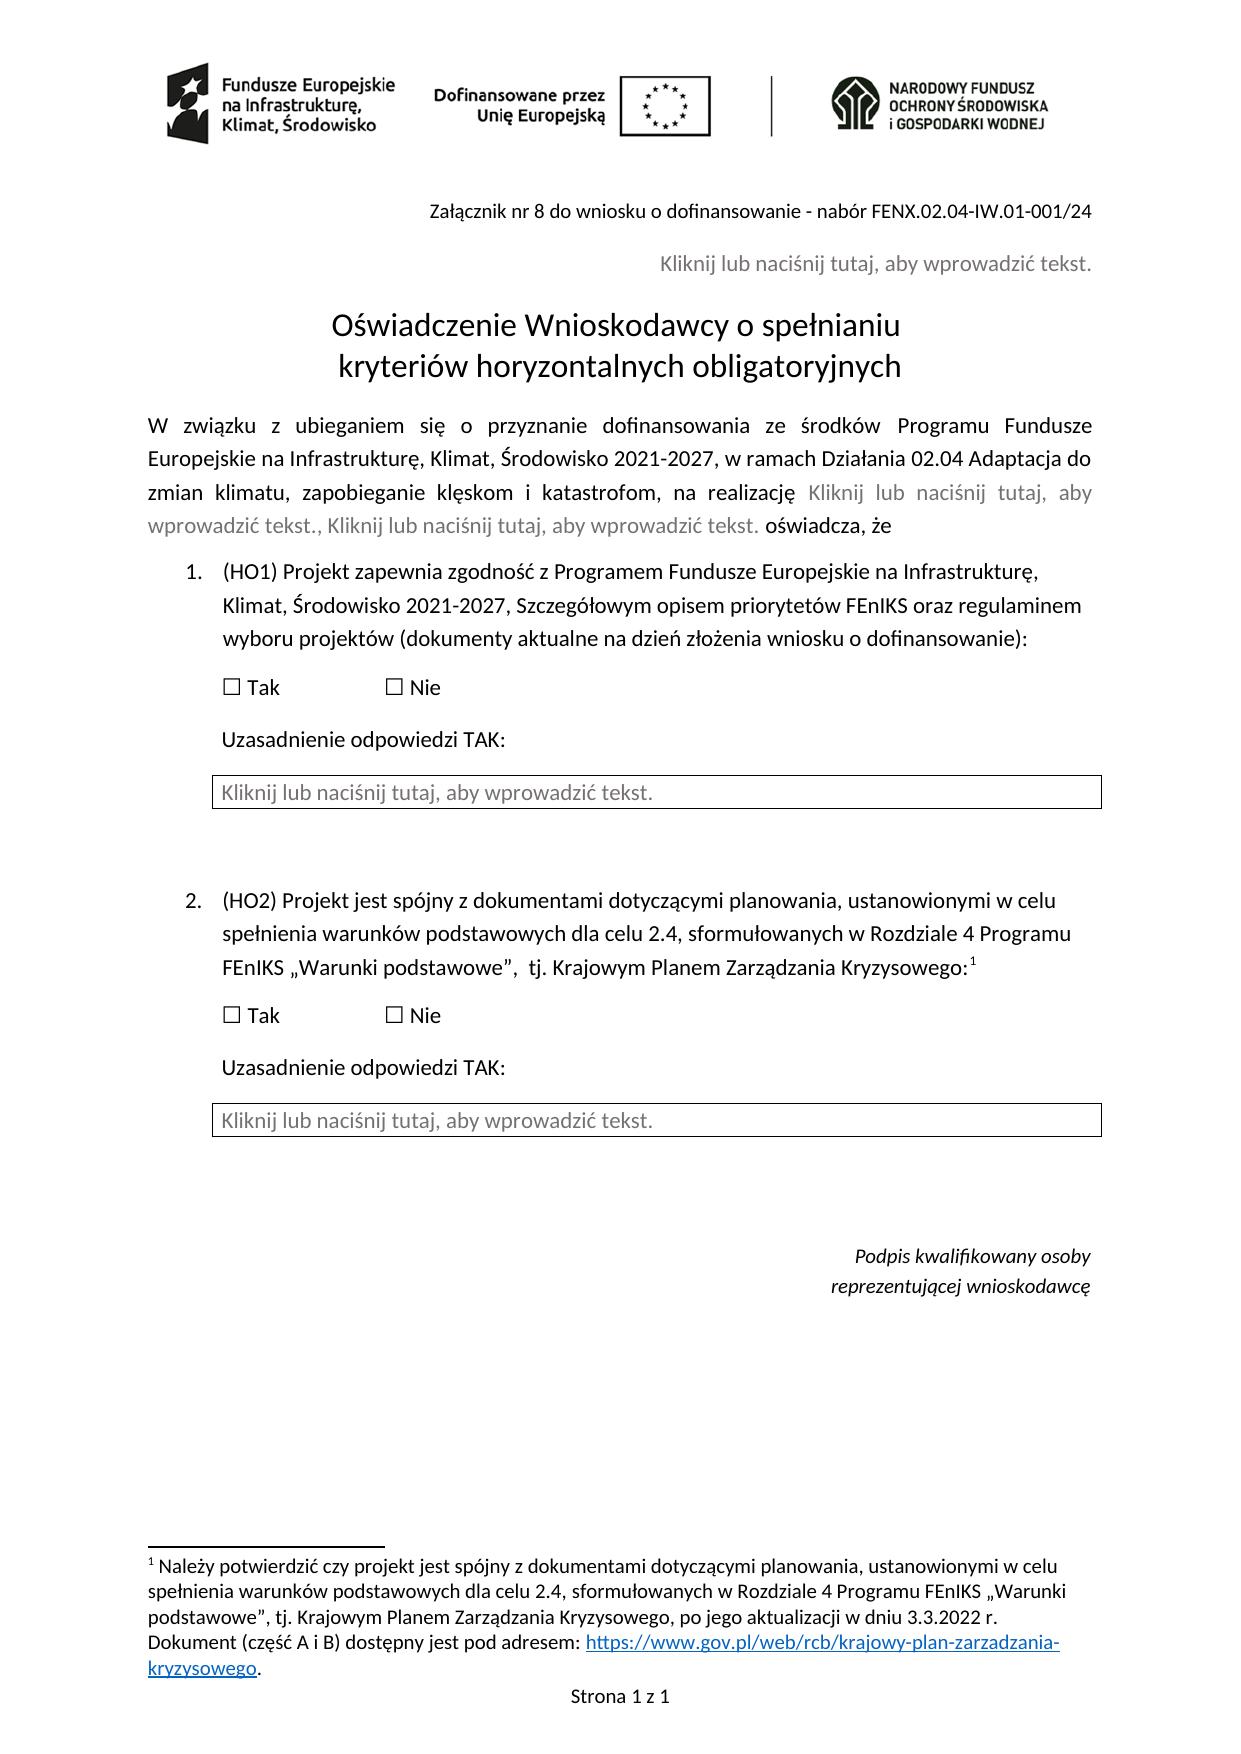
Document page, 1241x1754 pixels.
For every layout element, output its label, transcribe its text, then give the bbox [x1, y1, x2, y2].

text Tak Nie [221, 671, 1093, 702]
picture [147, 42, 1092, 164]
text W związku z ubieganiem się o przyznanie dofinansowania ze środków Programu Fundusze Europejskie na Infrastrukturę, Klimat, Środowisko 2021-2027, w ramach Działania 02.04 Adaptacja do zmian klimatu, zapobieganie klęskom i katastrofom, na realizację , oświadcza, że [148, 411, 1093, 539]
list (HO1) Projekt zapewnia zgodność z Programem Fundusze Europejskie na Infrastrukturę, Klimat, Środowisko 2021-2027, Szczegółowym opisem priorytetów FEnIKS oraz regulaminem wyboru projektów (dokumenty aktualne na dzień złożenia wniosku o dofinansowanie): [185, 557, 1093, 652]
text Tak Nie [221, 999, 1093, 1030]
text Załącznik nr 8 do wniosku o dofinansowanie - nabór FENX.02.04-IW.01-001/24 [185, 199, 1093, 224]
subtitle Oświadczenie Wnioskodawcy o spełnianiu kryteriów horyzontalnych obligatoryjnych [148, 304, 1093, 386]
text Podpis kwalifikowany osoby reprezentującej wnioskodawcę [723, 1243, 1093, 1299]
text Uzasadnienie odpowiedzi TAK: [221, 1053, 1093, 1081]
text Uzasadnienie odpowiedzi TAK: [221, 725, 1093, 753]
list (HO2) Projekt jest spójny z dokumentami dotyczącymi planowania, ustanowionymi w celu spełnienia warunków podstawowych dla celu 2.4, sformułowanych w Rozdziale 4 Programu FEnIKS „Warunki podstawowe”, tj. Krajowym Planem Zarządzania Kryzysowego: [185, 886, 1093, 981]
